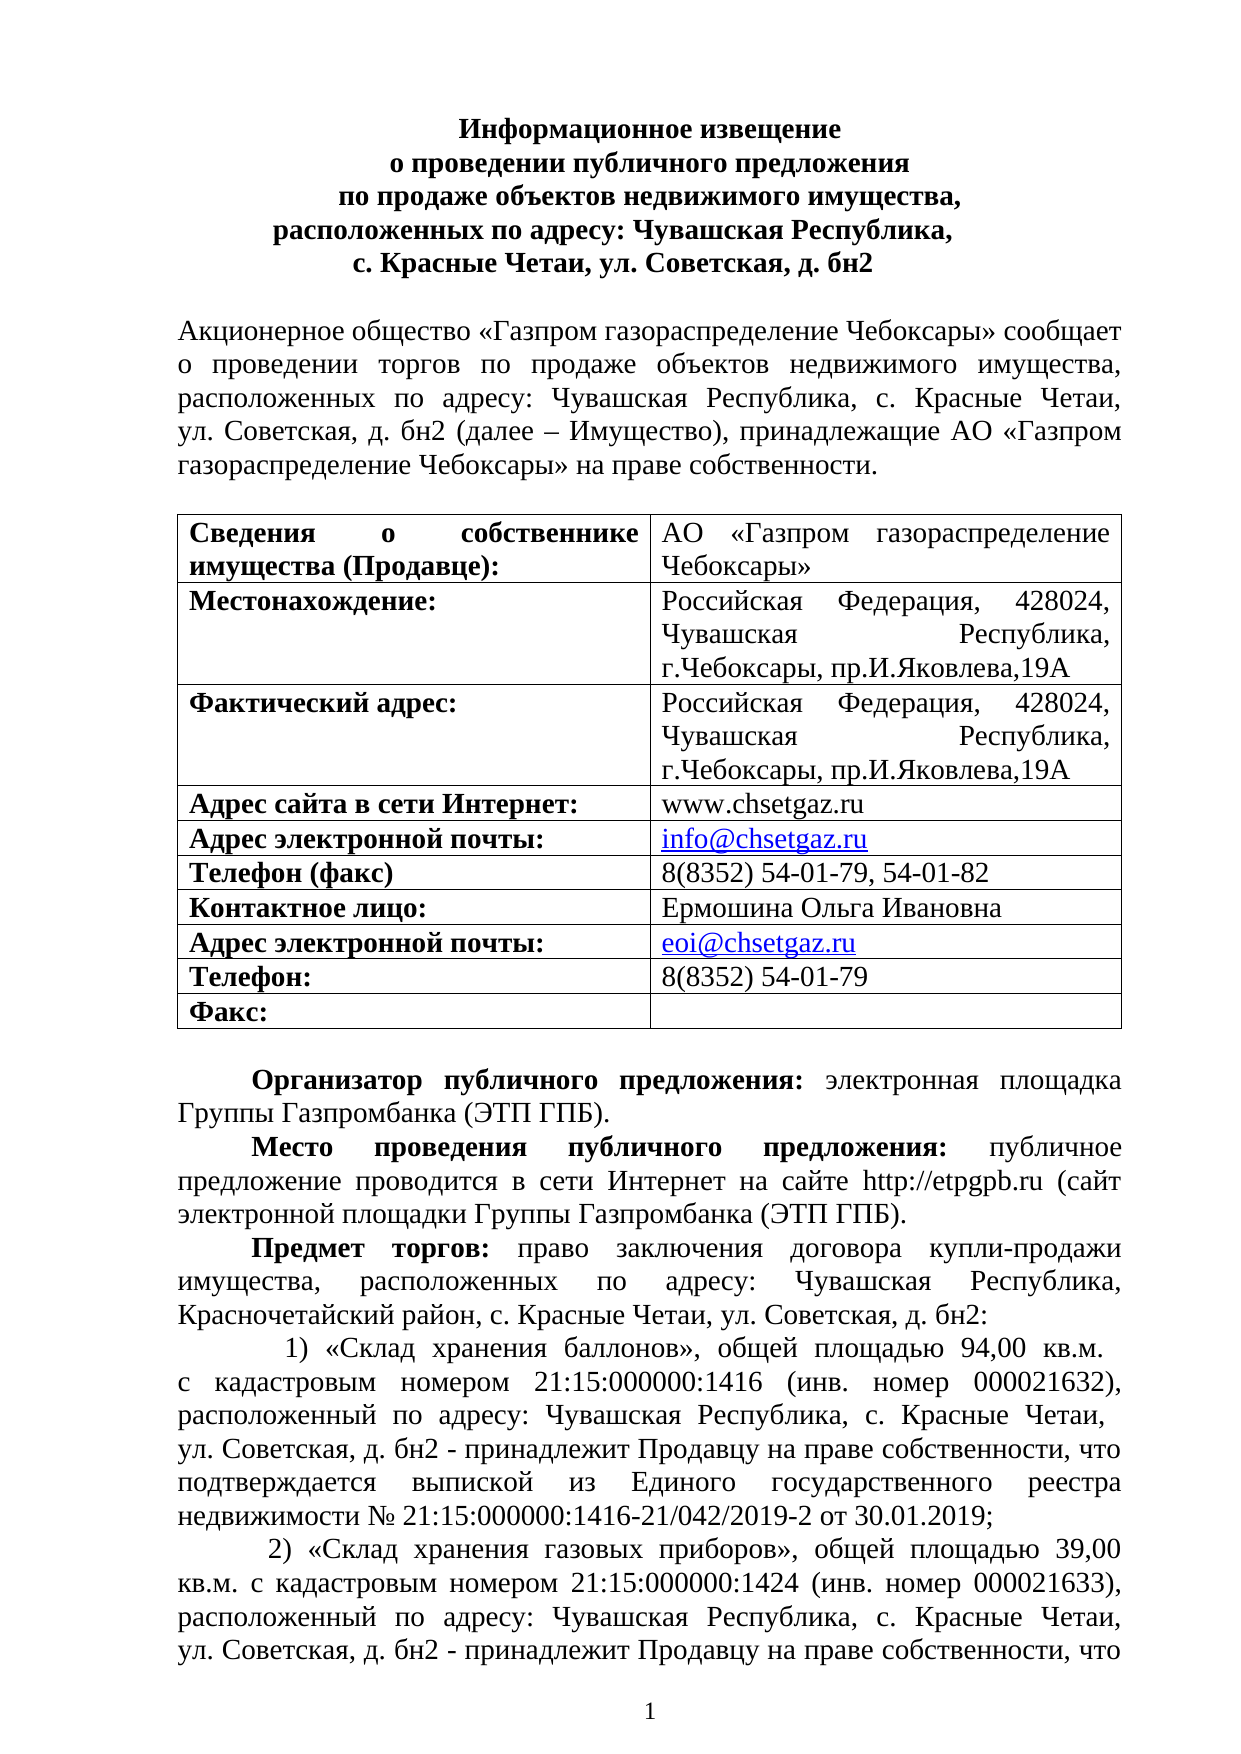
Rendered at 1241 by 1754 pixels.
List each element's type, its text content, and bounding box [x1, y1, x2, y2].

text Информационное извещение [177, 111, 1122, 145]
table_cell Адрес электронной почты: [178, 821, 650, 854]
text расположенных по адресу: Чувашская Республика, [103, 212, 1122, 246]
table_cell Факс: [178, 994, 650, 1027]
text Предмет торгов: право заключения договора купли-продажи имущества, расположенных по адресу: Чувашская Республика, Красночетайский район, с. Красные Четаи, ул. Советская, д. бн2: [177, 1230, 1122, 1330]
text Место проведения публичного предложения: публичное предложение проводится в сети Интернет на сайте http://etpgpb.ru (сайт электронной площадки Группы Газпромбанка (ЭТП ГПБ). [177, 1129, 1122, 1230]
table_cell Российская Федерация, 428024, Чувашская Республика, г.Чебоксары, пр.И.Яковлева,19А [651, 685, 1121, 785]
table_cell Российская Федерация, 428024, Чувашская Республика, г.Чебоксары, пр.И.Яковлева,19А [651, 583, 1121, 684]
table_cell Телефон (факс) [178, 856, 650, 889]
text Акционерное общество «Газпром газораспределение Чебоксары» сообщает о проведении торгов по продаже объектов недвижимого имущества, расположенных по адресу: Чувашская Республика, с. Красные Четаи, ул. Советская, д. бн2 (далее – Имущество), принадлежащие АО «Газпром газораспределение Чебоксары» на праве собственности. [177, 313, 1122, 480]
text 1) «Склад хранения баллонов», общей площадью 94,00 кв.м. с кадастровым номером 21:15:000000:1416 (инв. номер 000021632), расположенный по адресу: Чувашская Республика, с. Красные Четаи, ул. Советская, д. бн2 - принадлежит Продавцу на праве собственности, что подтверждается выпиской из Единого государственного реестра недвижимости № 21:15:000000:1416-21/042/2019-2 от 30.01.2019; [177, 1330, 1122, 1532]
text о проведении публичного предложения [177, 145, 1122, 178]
table_cell Ермошина Ольга Ивановна [651, 890, 1121, 924]
text Организатор публичного предложения: электронная площадка Группы Газпромбанка (ЭТП ГПБ). [177, 1062, 1122, 1129]
table_cell Адрес электронной почты: [178, 925, 650, 958]
table_cell Контактное лицо: [178, 890, 650, 924]
table_cell eoi@chsetgaz.ru [651, 925, 1121, 958]
table_cell info@chsetgaz.ru [651, 821, 1121, 854]
table_cell Адрес сайта в сети Интернет: [178, 786, 650, 820]
table_cell Местонахождение: [178, 583, 650, 684]
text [177, 1532, 1122, 1666]
table_cell 8(8352) 54-01-79, 54-01-82 [651, 856, 1121, 889]
text по продаже объектов недвижимого имущества, [177, 178, 1122, 212]
table_cell 8(8352) 54-01-79 [651, 959, 1121, 993]
text с. Красные Четаи, ул. Советская, д. бн2 [103, 246, 1122, 279]
table_header АО «Газпром газораспределение Чебоксары» [651, 515, 1121, 582]
table_header Сведения о собственнике имущества (Продавце): [178, 515, 650, 582]
table_cell Фактический адрес: [178, 685, 650, 785]
table_cell [651, 994, 1121, 1027]
table_cell www.chsetgaz.ru [651, 786, 1121, 820]
table_cell Телефон: [178, 959, 650, 993]
